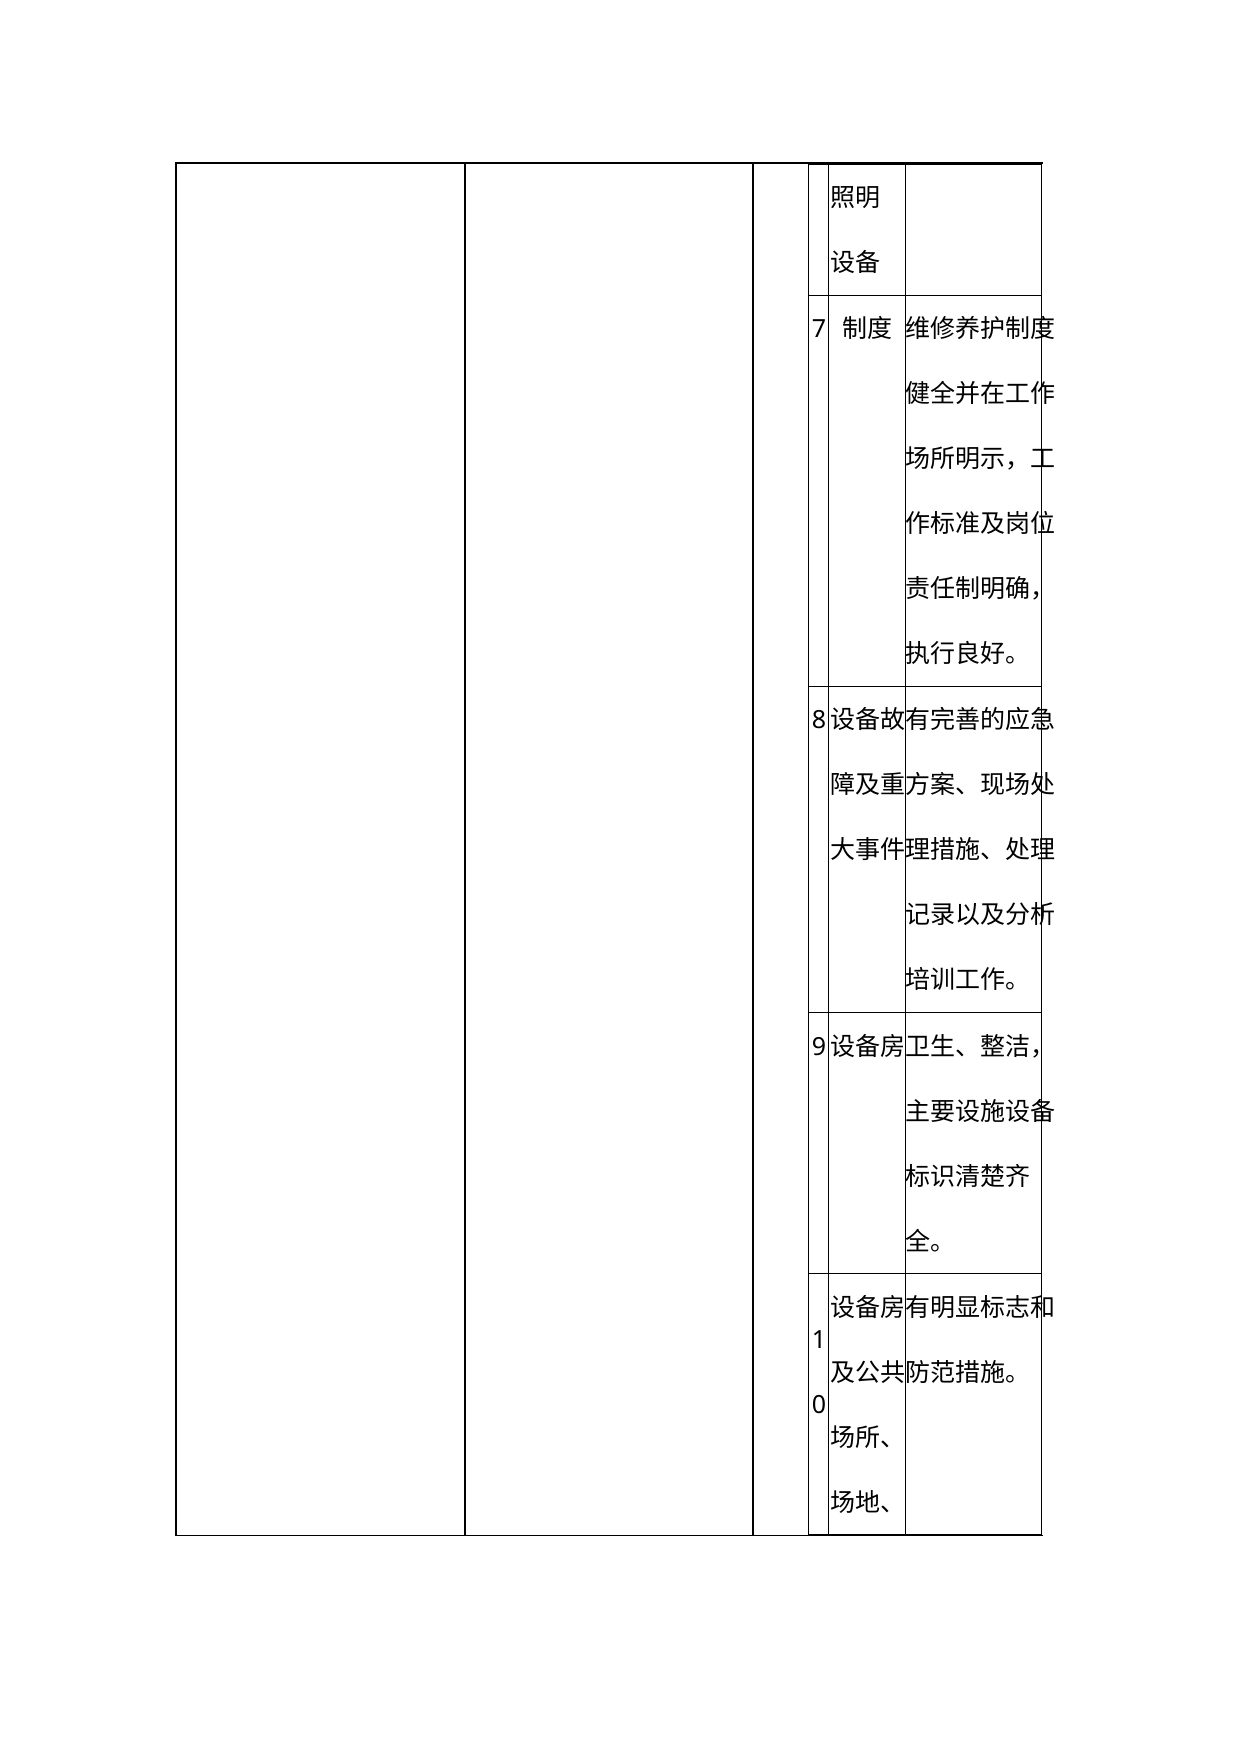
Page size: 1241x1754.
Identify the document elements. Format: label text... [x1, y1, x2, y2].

table_cell 物业管理服务工作标准 1、保安管理工作与标准 2、保洁工作频次及标准 3、绿化工作频次及标准 （1）草坪管理 (2)绿篱管理 (3)花木管理 4、会议服务标准 5.公共设施设备运行及维护管理工作与标准 6.四害消杀工作及标准 [829, 687, 905, 1012]
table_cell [906, 165, 1041, 295]
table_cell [829, 165, 905, 295]
table_cell 物业管理服务工作标准 1、保安管理工作与标准 2、保洁工作频次及标准 3、绿化工作频次及标准 （1）草坪管理 (2)绿篱管理 (3)花木管理 4、会议服务标准 5.公共设施设备运行及维护管理工作与标准 6.四害消杀工作及标准 [829, 296, 905, 686]
table_cell 物业管理服务工作标准 1、保安管理工作与标准 2、保洁工作频次及标准 3、绿化工作频次及标准 （1）草坪管理 (2)绿篱管理 (3)花木管理 4、会议服务标准 5.公共设施设备运行及维护管理工作与标准 6.四害消杀工作及标准 [906, 296, 1041, 686]
table_cell 物业管理服务工作标准 1、保安管理工作与标准 2、保洁工作频次及标准 3、绿化工作频次及标准 （1）草坪管理 (2)绿篱管理 (3)花木管理 4、会议服务标准 5.公共设施设备运行及维护管理工作与标准 6.四害消杀工作及标准 [906, 1013, 1041, 1273]
table_cell 物业管理服务工作标准 1、保安管理工作与标准 2、保洁工作频次及标准 3、绿化工作频次及标准 （1）草坪管理 (2)绿篱管理 (3)花木管理 4、会议服务标准 5.公共设施设备运行及维护管理工作与标准 6.四害消杀工作及标准 [829, 1274, 905, 1534]
table_cell 物业管理服务工作标准 1、保安管理工作与标准 2、保洁工作频次及标准 3、绿化工作频次及标准 （1）草坪管理 (2)绿篱管理 (3)花木管理 4、会议服务标准 5.公共设施设备运行及维护管理工作与标准 6.四害消杀工作及标准 [906, 687, 1041, 1012]
table_cell 物业管理服务工作标准 1、保安管理工作与标准 2、保洁工作频次及标准 3、绿化工作频次及标准 （1）草坪管理 (2)绿篱管理 (3)花木管理 4、会议服务标准 5.公共设施设备运行及维护管理工作与标准 6.四害消杀工作及标准 [906, 1274, 1041, 1534]
table_cell [466, 164, 752, 1535]
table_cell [754, 164, 808, 1535]
table_cell 物业管理服务工作标准 1、保安管理工作与标准 2、保洁工作频次及标准 3、绿化工作频次及标准 （1）草坪管理 (2)绿篱管理 (3)花木管理 4、会议服务标准 5.公共设施设备运行及维护管理工作与标准 6.四害消杀工作及标准 [829, 1013, 905, 1273]
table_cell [809, 165, 828, 295]
table_cell 2 [177, 164, 464, 1535]
